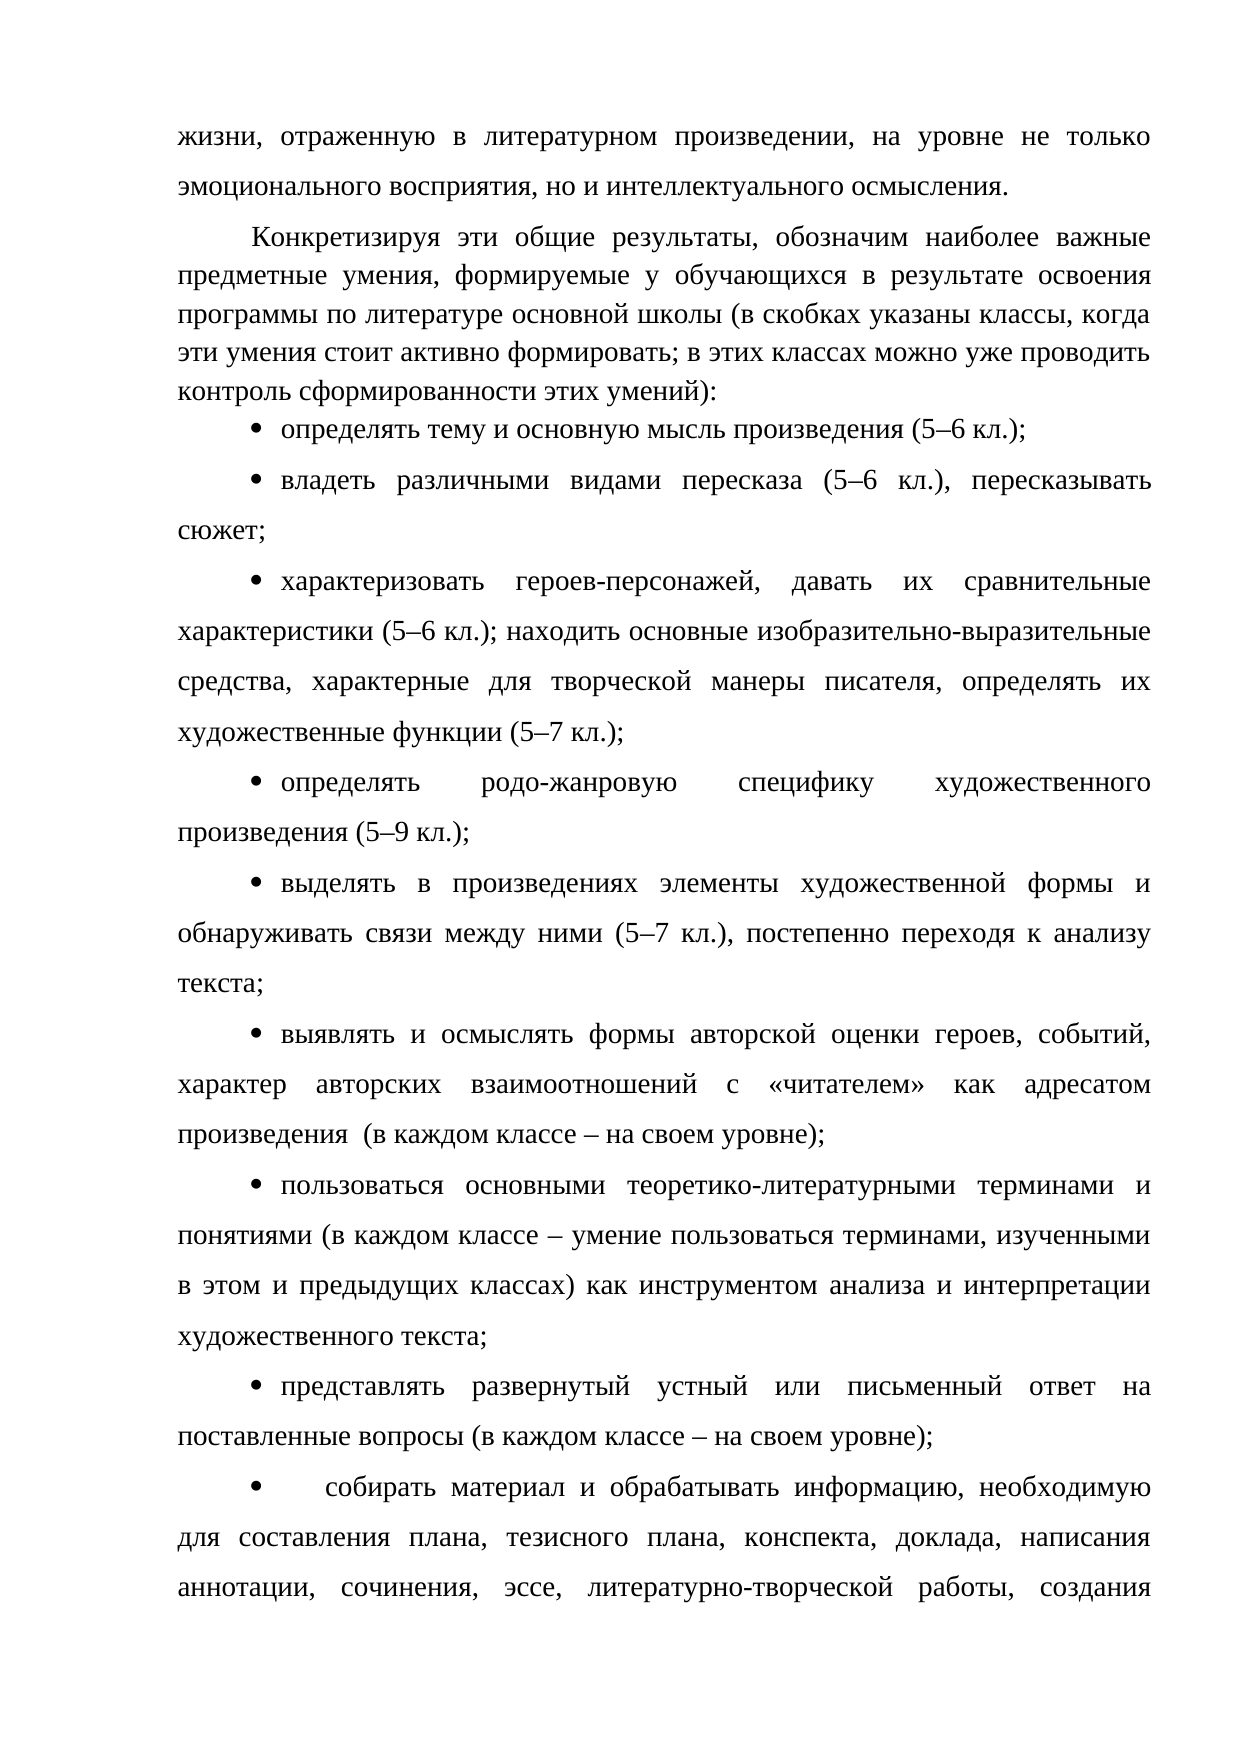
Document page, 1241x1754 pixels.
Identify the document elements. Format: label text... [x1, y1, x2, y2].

list характеризовать героев-персонажей, давать их сравнительные характеристики (5–6 кл.); находить основные изобразительно-выразительные средства, характерные для творческой манеры писателя, определять их художественные функции (5–7 кл.); [177, 563, 1152, 747]
list определять родо-жанровую специфику художественного произведения (5–9 кл.); [177, 764, 1152, 848]
list выявлять и осмыслять формы авторской оценки героев, событий, характер авторских взаимоотношений с «читателем» как адресатом произведения (в каждом классе – на своем уровне); [177, 1016, 1152, 1150]
list представлять развернутый устный или письменный ответ на поставленные вопросы (в каждом классе – на своем уровне); [177, 1368, 1152, 1452]
list пользоваться основными теоретико-литературными терминами и понятиями (в каждом классе – умение пользоваться терминами, изученными в этом и предыдущих классах) как инструментом анализа и интерпретации художественного текста; [177, 1167, 1152, 1351]
text Конкретизируя эти общие результаты, обозначим наиболее важные предметные умения, формируемые у обучающихся в результате освоения программы по литературе основной школы (в скобках указаны классы, когда эти умения стоит активно формировать; в этих классах можно уже проводить контроль сформированности этих умений): [177, 219, 1152, 406]
list владеть различными видами пересказа (5–6 кл.), пересказывать сюжет; [177, 462, 1152, 546]
list выделять в произведениях элементы художественной формы и обнаруживать связи между ними (5–7 кл.), постепенно переходя к анализу текста; [177, 865, 1152, 999]
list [177, 118, 1152, 202]
list определять тему и основную мысль произведения (5–6 кл.); [177, 411, 1152, 445]
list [177, 1469, 1152, 1603]
